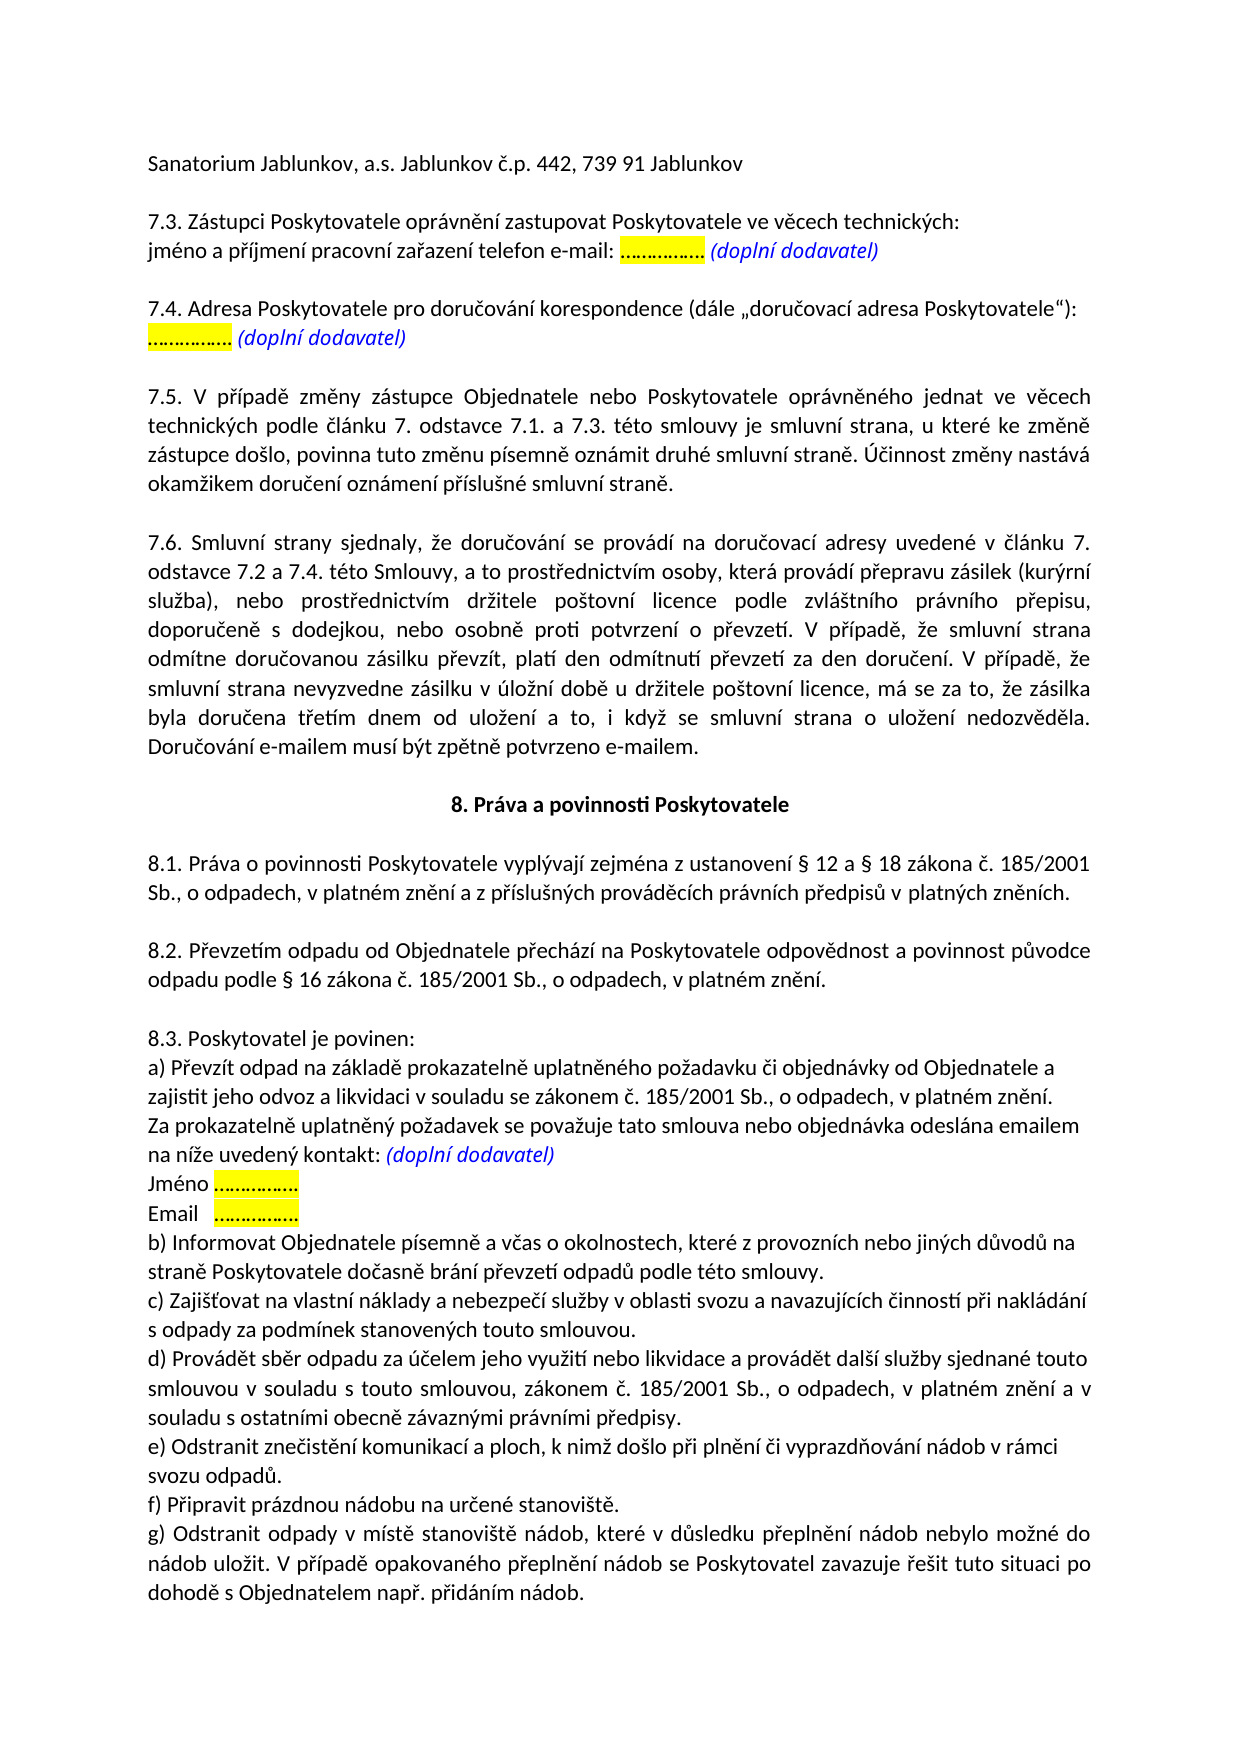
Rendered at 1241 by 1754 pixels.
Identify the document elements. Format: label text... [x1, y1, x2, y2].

text na níže uvedený kontakt: (doplní dodavatel) [148, 1139, 1093, 1168]
text f) Připravit prázdnou nádobu na určené stanoviště. [148, 1489, 1093, 1518]
text smlouvou v souladu s touto smlouvou, zákonem č. 185/2001 Sb., o odpadech, v platném znění a v souladu s ostatními obecně závaznými právními předpisy. [148, 1373, 1093, 1431]
text c) Zajišťovat na vlastní náklady a nebezpečí služby v oblasti svozu a navazujících činností při nakládání [148, 1285, 1093, 1314]
text 8. Práva a povinnosti Poskytovatele [148, 789, 1093, 818]
text 8.1. Práva o povinnosti Poskytovatele vyplývají zejména z ustanovení § 12 a § 18 zákona č. 185/2001 Sb., o odpadech, v platném znění a z příslušných prováděcích právních předpisů v platných zněních. [148, 848, 1093, 906]
text s odpady za podmínek stanovených touto smlouvou. [148, 1314, 1093, 1343]
text e) Odstranit znečistění komunikací a ploch, k nimž došlo při plnění či vyprazdňování nádob v rámci [148, 1431, 1093, 1460]
text svozu odpadů. [148, 1460, 1093, 1489]
text 8.3. Poskytovatel je povinen: [148, 1023, 1093, 1052]
text Jméno ……………. [148, 1168, 1093, 1198]
text 7.3. Zástupci Poskytovatele oprávnění zastupovat Poskytovatele ve věcech technických: [148, 206, 1093, 235]
text g) Odstranit odpady v místě stanoviště nádob, které v důsledku přeplnění nádob nebylo možné do nádob uložit. V případě opakovaného přeplnění nádob se Poskytovatel zavazuje řešit tuto situaci po dohodě s Objednatelem např. přidáním nádob. [148, 1518, 1093, 1606]
text Email ……………. [148, 1198, 1093, 1227]
text 7.6. Smluvní strany sjednaly, že doručování se provádí na doručovací adresy uvedené v článku 7. odstavce 7.2 a 7.4. této Smlouvy, a to prostřednictvím osoby, která provádí přepravu zásilek (kurýrní služba), nebo prostřednictvím držitele poštovní licence podle zvláštního právního přepisu, doporučeně s dodejkou, nebo osobně proti potvrzení o převzetí. V případě, že smluvní strana odmítne doručovanou zásilku převzít, platí den odmítnutí převzetí za den doručení. V případě, že smluvní strana nevyzvedne zásilku v úložní době u držitele poštovní licence, má se za to, že zásilka byla doručena třetím dnem od uložení a to, i když se smluvní strana o uložení nedozvěděla. Doručování e-mailem musí být zpětně potvrzeno e-mailem. [148, 527, 1093, 760]
text a) Převzít odpad na základě prokazatelně uplatněného požadavku či objednávky od Objednatele a [148, 1052, 1093, 1081]
text b) Informovat Objednatele písemně a včas o okolnostech, které z provozních nebo jiných důvodů na [148, 1227, 1093, 1256]
text 8.2. Převzetím odpadu od Objednatele přechází na Poskytovatele odpovědnost a povinnost původce odpadu podle § 16 zákona č. 185/2001 Sb., o odpadech, v platném znění. [148, 935, 1093, 993]
text jméno a příjmení pracovní zařazení telefon e-mail: ……………. (doplní dodavatel) [148, 235, 1093, 264]
text 7.5. V případě změny zástupce Objednatele nebo Poskytovatele oprávněného jednat ve věcech technických podle článku 7. odstavce 7.1. a 7.3. této smlouvy je smluvní strana, u které ke změně zástupce došlo, povinna tuto změnu písemně oznámit druhé smluvní straně. Účinnost změny nastává okamžikem doručení oznámení příslušné smluvní straně. [148, 381, 1093, 498]
text d) Provádět sběr odpadu za účelem jeho využití nebo likvidace a provádět další služby sjednané touto [148, 1343, 1093, 1373]
text Za prokazatelně uplatněný požadavek se považuje tato smlouva nebo objednávka odeslána emailem [148, 1110, 1093, 1139]
text Sanatorium Jablunkov, a.s. Jablunkov č.p. 442, 739 91 Jablunkov [148, 148, 1093, 177]
text 7.4. Adresa Poskytovatele pro doručování korespondence (dále „doručovací adresa Poskytovatele“): [148, 293, 1093, 323]
text zajistit jeho odvoz a likvidaci v souladu se zákonem č. 185/2001 Sb., o odpadech, v platném znění. [148, 1081, 1093, 1110]
text ……………. (doplní dodavatel) [148, 323, 1093, 352]
text straně Poskytovatele dočasně brání převzetí odpadů podle této smlouvy. [148, 1256, 1093, 1285]
